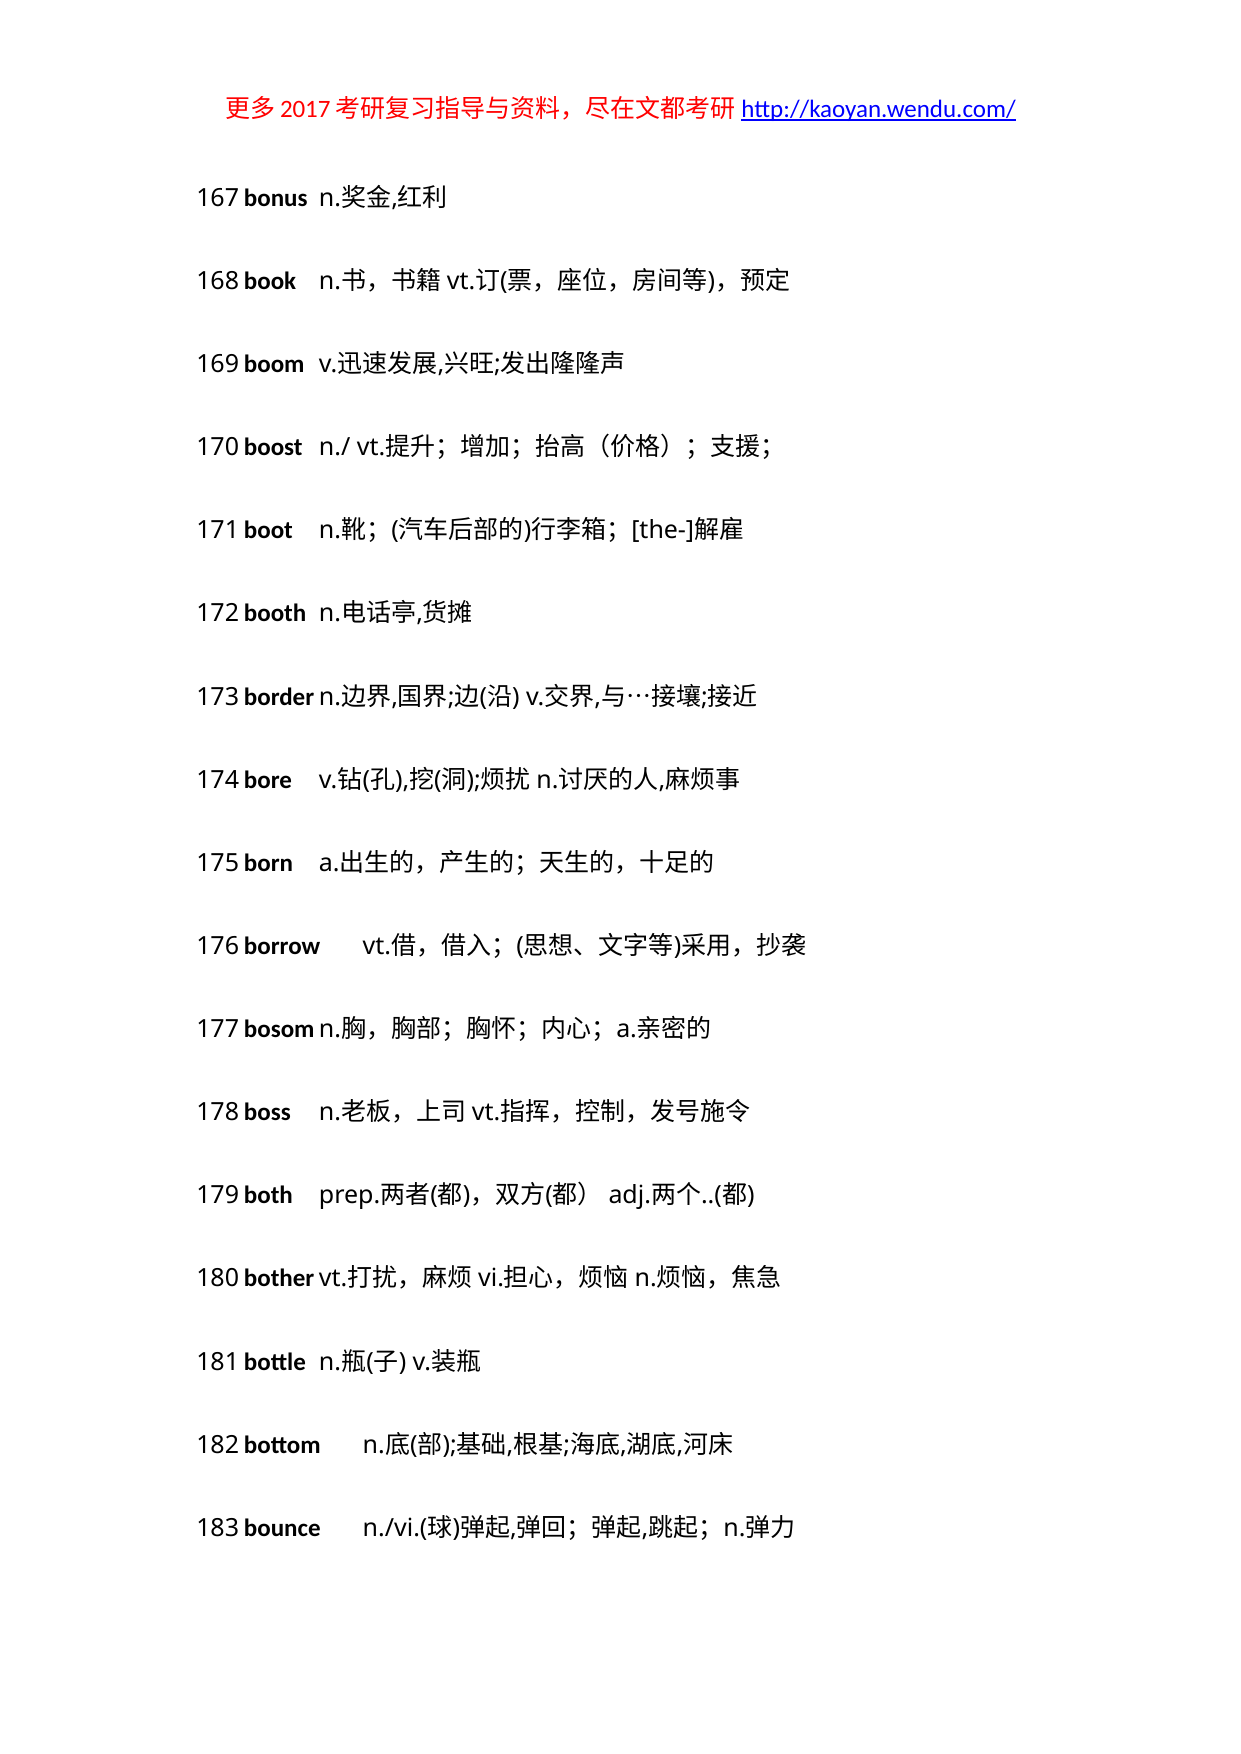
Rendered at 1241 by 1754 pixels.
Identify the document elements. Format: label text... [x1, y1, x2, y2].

list boost n./ vt.提升；增加；抬高（价格）；支援； [217, 412, 1053, 477]
list booth n.电话亭,货摊 [217, 578, 1053, 643]
list bore v.钻(孔),挖(洞);烦扰 n.讨厌的人,麻烦事 [217, 745, 1053, 810]
list both prep.两者(都)，双方(都） adj.两个..(都) [217, 1160, 1053, 1225]
list border n.边界,国界;边(沿) v.交界,与…接壤;接近 [217, 662, 1053, 727]
list bounce n./vi.(球)弹起,弹回；弹起,跳起；n.弹力 [217, 1493, 1053, 1558]
list boss n.老板，上司 vt.指挥，控制，发号施令 [217, 1077, 1053, 1142]
list bottom n.底(部);基础,根基;海底,湖底,河床 [217, 1410, 1053, 1475]
list bosom n.胸，胸部；胸怀；内心；a.亲密的 [217, 994, 1053, 1059]
list bother vt.打扰，麻烦 vi.担心，烦恼 n.烦恼，焦急 [217, 1243, 1053, 1308]
list bottle n.瓶(子) v.装瓶 [217, 1327, 1053, 1392]
list boot n.靴；(汽车后部的)行李箱；[the-]解雇 [217, 495, 1053, 560]
list bonus n.奖金,红利 [217, 163, 1053, 228]
list book n.书，书籍 vt.订(票，座位，房间等)，预定 [217, 246, 1053, 311]
list boom v.迅速发展,兴旺;发出隆隆声 [217, 329, 1053, 394]
list borrow vt.借，借入；(思想、文字等)采用，抄袭 [217, 911, 1053, 976]
list born a.出生的，产生的；天生的，十足的 [217, 828, 1053, 893]
